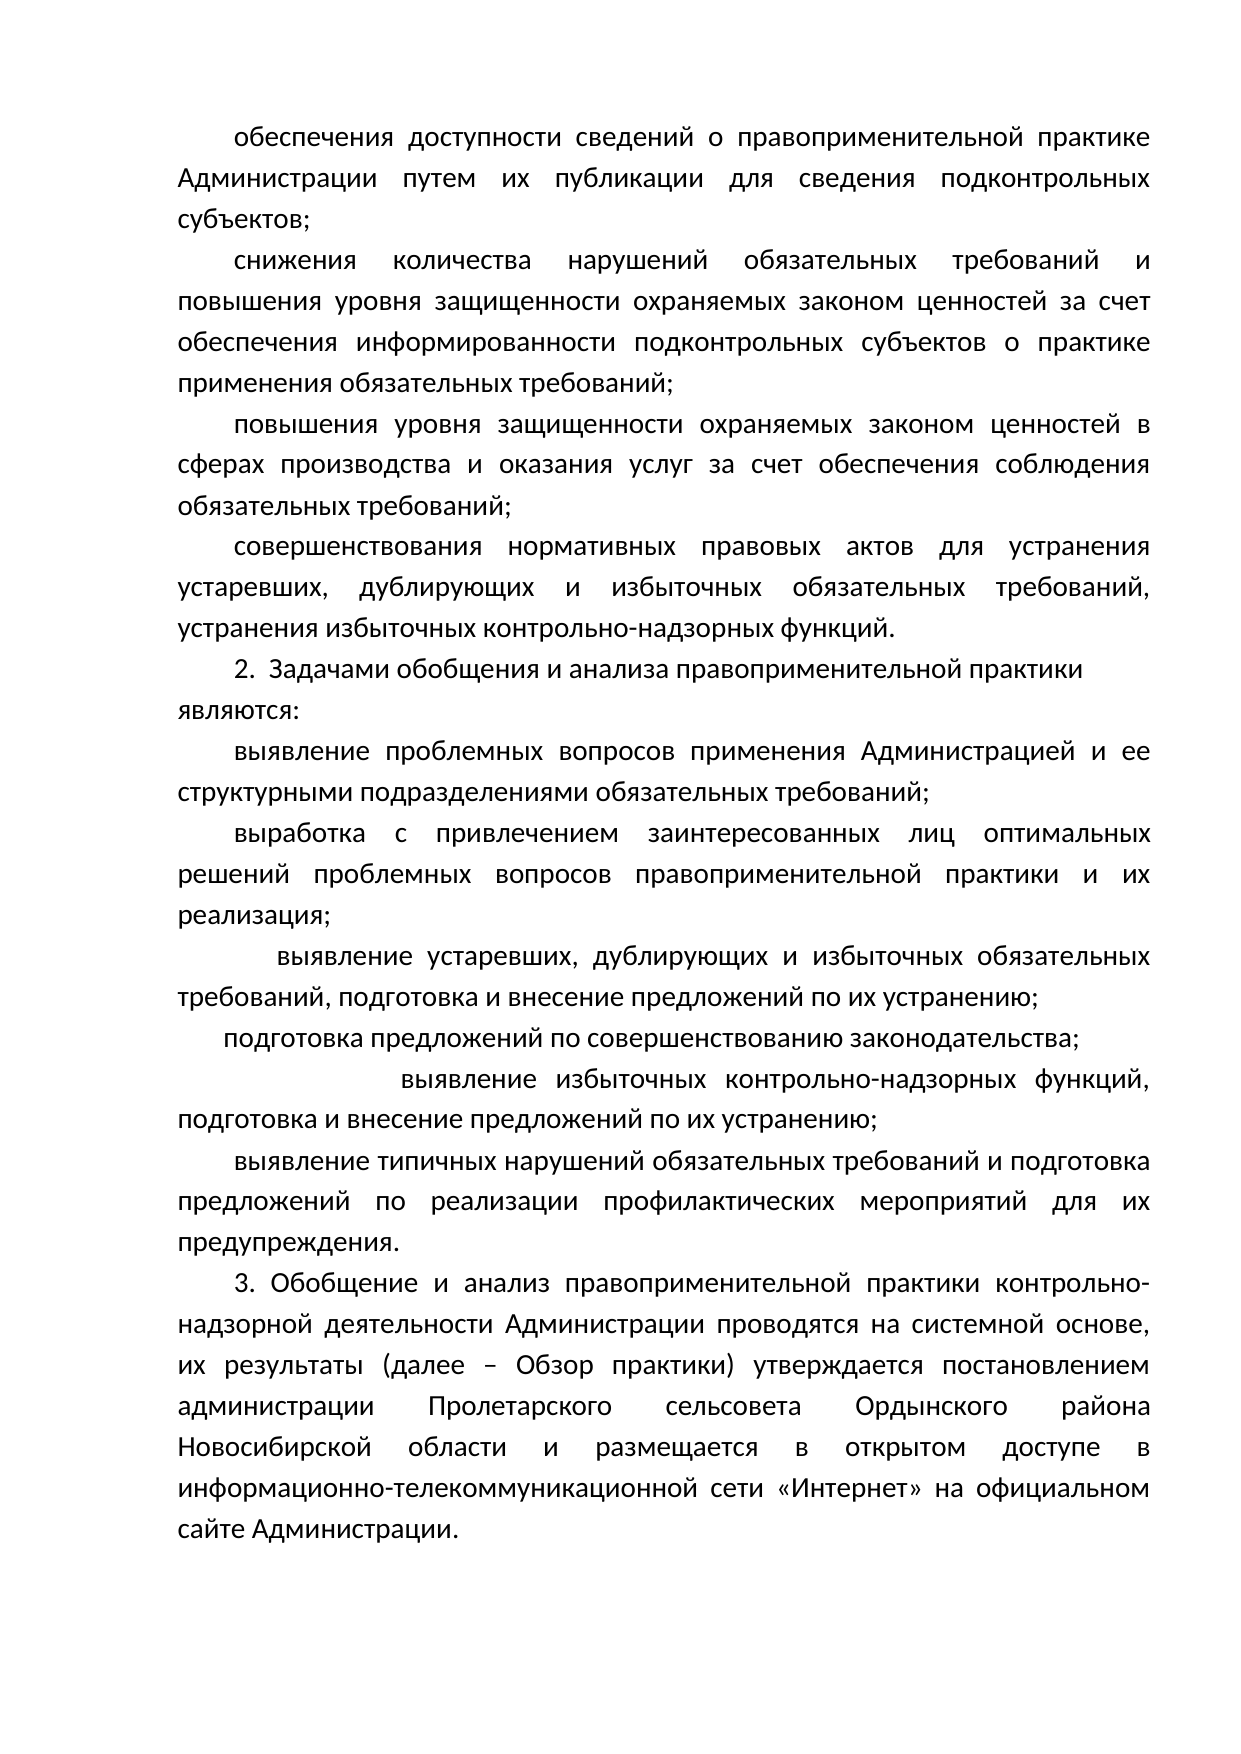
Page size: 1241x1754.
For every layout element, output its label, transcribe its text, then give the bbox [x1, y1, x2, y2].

text выявление типичных нарушений обязательных требований и подготовка предложений по реализации профилактических мероприятий для их предупреждения. [177, 1142, 1151, 1259]
text 3. Обобщение и анализ правоприменительной практики контрольно-надзорной деятельности Администрации проводятся на системной основе, их результаты (далее – Обзор практики) утверждается постановлением администрации Пролетарского сельсовета Ордынского района Новосибирской области и размещается в открытом доступе в информационно-телекоммуникационной сети «Интернет» на официальном сайте Администрации. [177, 1264, 1151, 1546]
text выявление проблемных вопросов применения Администрацией и ее структурными подразделениями обязательных требований; [177, 732, 1151, 809]
text повышения уровня защищенности охраняемых законом ценностей в сферах производства и оказания услуг за счет обеспечения соблюдения обязательных требований; [177, 405, 1152, 522]
text выявление устаревших, дублирующих и избыточных обязательных требований, подготовка и внесение предложений по их устранению; [177, 937, 1151, 1013]
text совершенствования нормативных правовых актов для устранения устаревших, дублирующих и избыточных обязательных требований, устранения избыточных контрольно-надзорных функций. [177, 527, 1151, 645]
text снижения количества нарушений обязательных требований и повышения уровня защищенности охраняемых законом ценностей за счет обеспечения информированности подконтрольных субъектов о практике применения обязательных требований; [177, 241, 1152, 399]
text выработка с привлечением заинтересованных лиц оптимальных решений проблемных вопросов правоприменительной практики и их реализация; [177, 814, 1152, 932]
text подготовка предложений по совершенствованию законодательства; [177, 1019, 1152, 1054]
text выявление избыточных контрольно-надзорных функций, подготовка и внесение предложений по их устранению; [177, 1060, 1151, 1136]
text обеспечения доступности сведений о правоприменительной практике Администрации путем их публикации для сведения подконтрольных субъектов; [177, 118, 1151, 236]
text 2. Задачами обобщения и анализа правоприменительной практики являются: [177, 650, 1152, 727]
